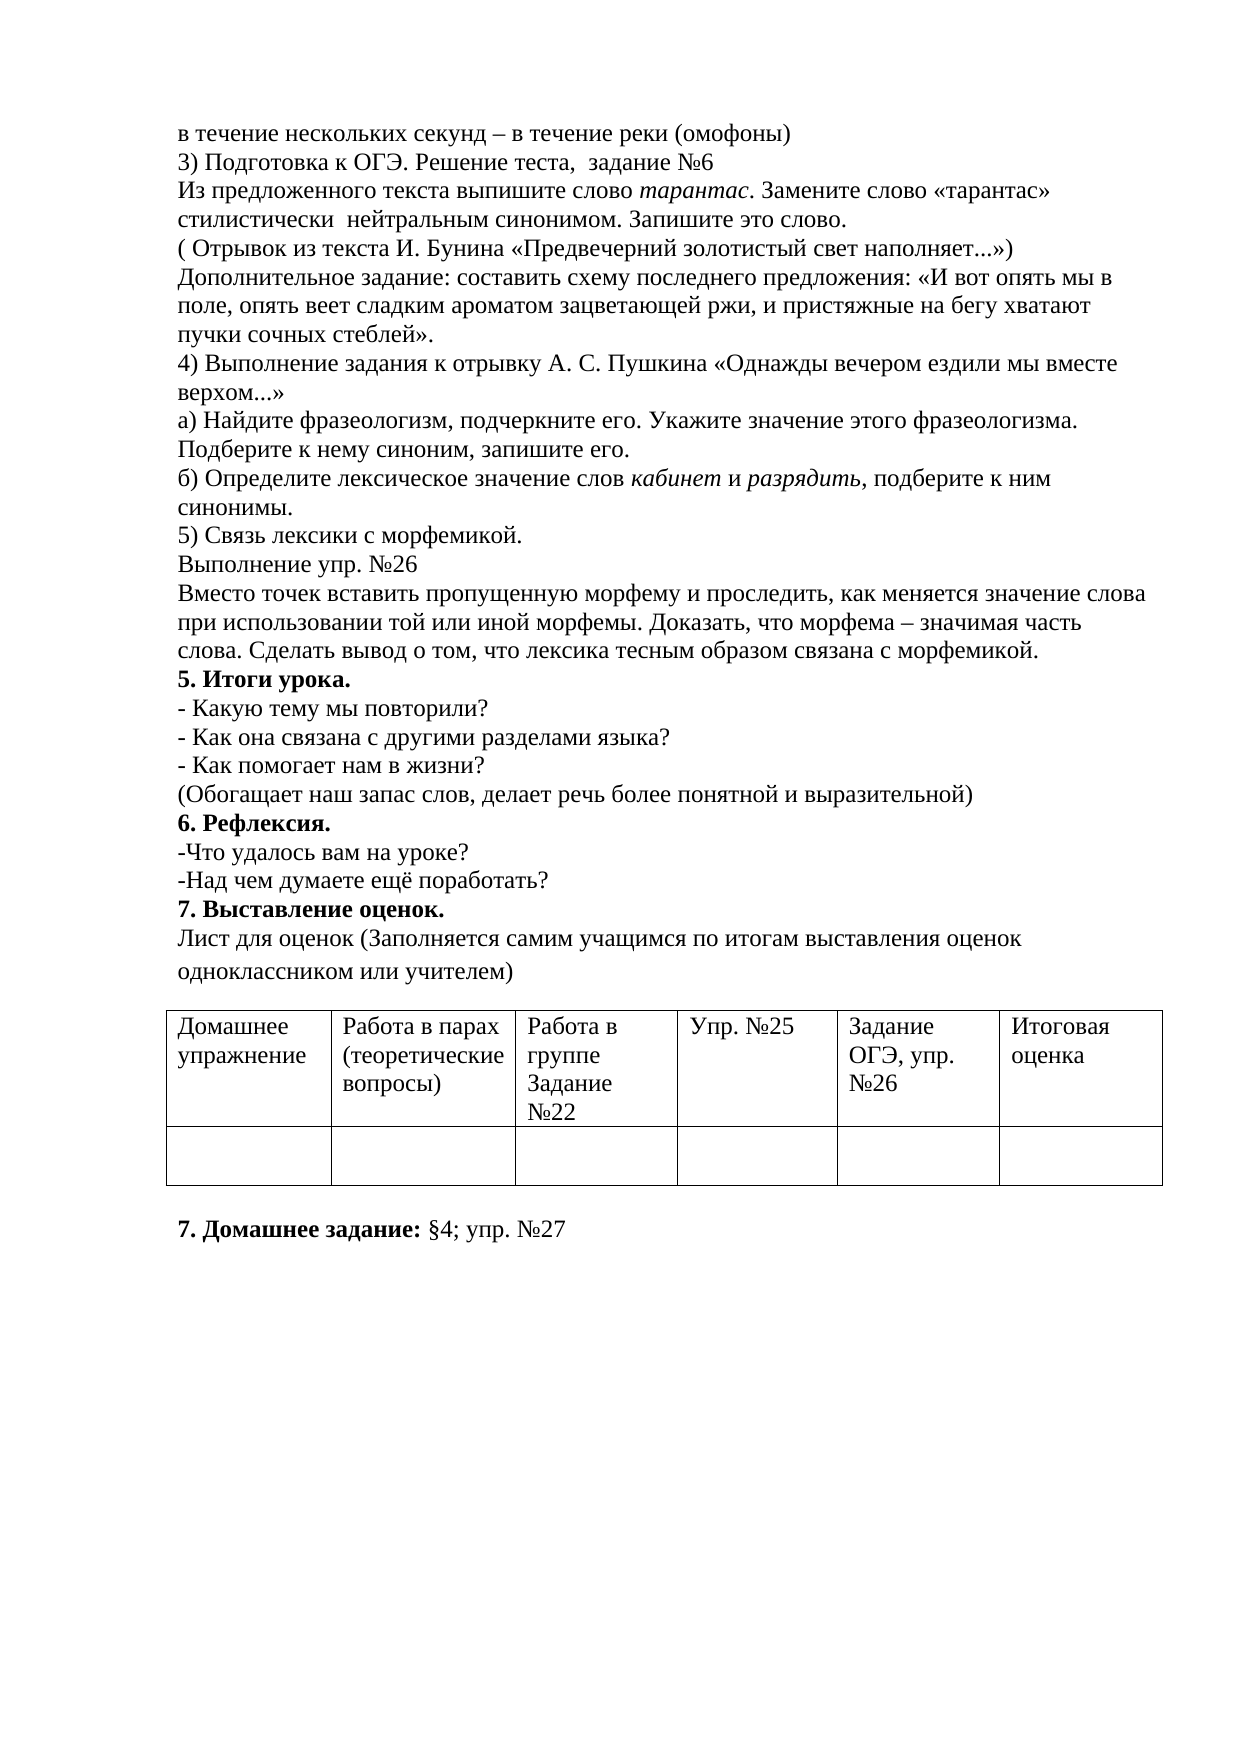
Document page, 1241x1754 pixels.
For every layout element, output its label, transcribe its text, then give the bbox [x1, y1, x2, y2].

table_cell [678, 1127, 837, 1184]
text 7. Домашнее задание: §4; упр. №27 [177, 1214, 1152, 1243]
text 5) Связь лексики с морфемикой. [177, 521, 1152, 549]
text б) Определите лексическое значение слов кабинет и разрядить, подберите к ним синонимы. [177, 463, 1152, 521]
text (Обогащает наш запас слов, делает речь более понятной и выразительной) [177, 779, 1152, 808]
text -Над чем думаете ещё поработать? [177, 866, 1152, 894]
table_cell [1000, 1127, 1162, 1184]
table_header Домашнее упражнение [167, 1011, 331, 1126]
text 7. Выставление оценок. [177, 894, 1152, 923]
text Дополнительное задание: составить схему последнего предложения: «И вот опять мы в поле, опять веет сладким ароматом зацветающей ржи, и пристяжные на бегу хватают пучки сочных стеблей». [177, 262, 1152, 348]
text 4) Выполнение задания к отрывку А. С. Пушкина «Однажды вечером ездили мы вместе верхом...» [177, 348, 1152, 406]
table_cell [838, 1127, 999, 1184]
table_header Задание ОГЭ, упр. №26 [838, 1011, 999, 1126]
text 5. Итоги урока. [177, 664, 1152, 693]
table_cell [167, 1127, 331, 1184]
text Из предложенного текста выпишите слово тарантас. Замените слово «тарантас» стилистически нейтральным синонимом. Запишите это слово. [177, 176, 1152, 233]
table_header Работа в группе Задание №22 [516, 1011, 677, 1126]
text ( Отрывок из текста И. Бунина «Предвечерний золотистый свет наполняет...») [177, 233, 1152, 262]
table_cell [332, 1127, 515, 1184]
table_cell [516, 1127, 677, 1184]
text - Какую тему мы повторили? [177, 693, 1152, 722]
text 6. Рефлексия. [177, 808, 1152, 837]
text - Как помогает нам в жизни? [177, 751, 1152, 779]
text Вместо точек вставить пропущенную морфему и проследить, как меняется значение слова при использовании той или иной морфемы. Доказать, что морфема – значимая часть слова. Сделать вывод о том, что лексика тесным образом связана с морфемикой. [177, 578, 1152, 664]
text -Что удалось вам на уроке? [177, 837, 1152, 866]
text 3) Подготовка к ОГЭ. Решение теста, задание №6 [177, 147, 1152, 176]
table_header Работа в парах (теоретические вопросы) [332, 1011, 515, 1126]
text Выполнение упр. №26 [177, 549, 1152, 578]
table_header Итоговая оценка [1000, 1011, 1162, 1126]
table_header Упр. №25 [678, 1011, 837, 1126]
text Лист для оценок (Заполняется самим учащимся по итогам выставления оценок одноклассником или учителем) [177, 923, 1152, 985]
text - Как она связана с другими разделами языка? [177, 722, 1152, 751]
text а) Найдите фразеологизм, подчеркните его. Укажите значение этого фразеологизма. Подберите к нему синоним, запишите его. [177, 406, 1152, 463]
text в течение нескольких секунд – в течение реки (омофоны) [177, 118, 1152, 147]
